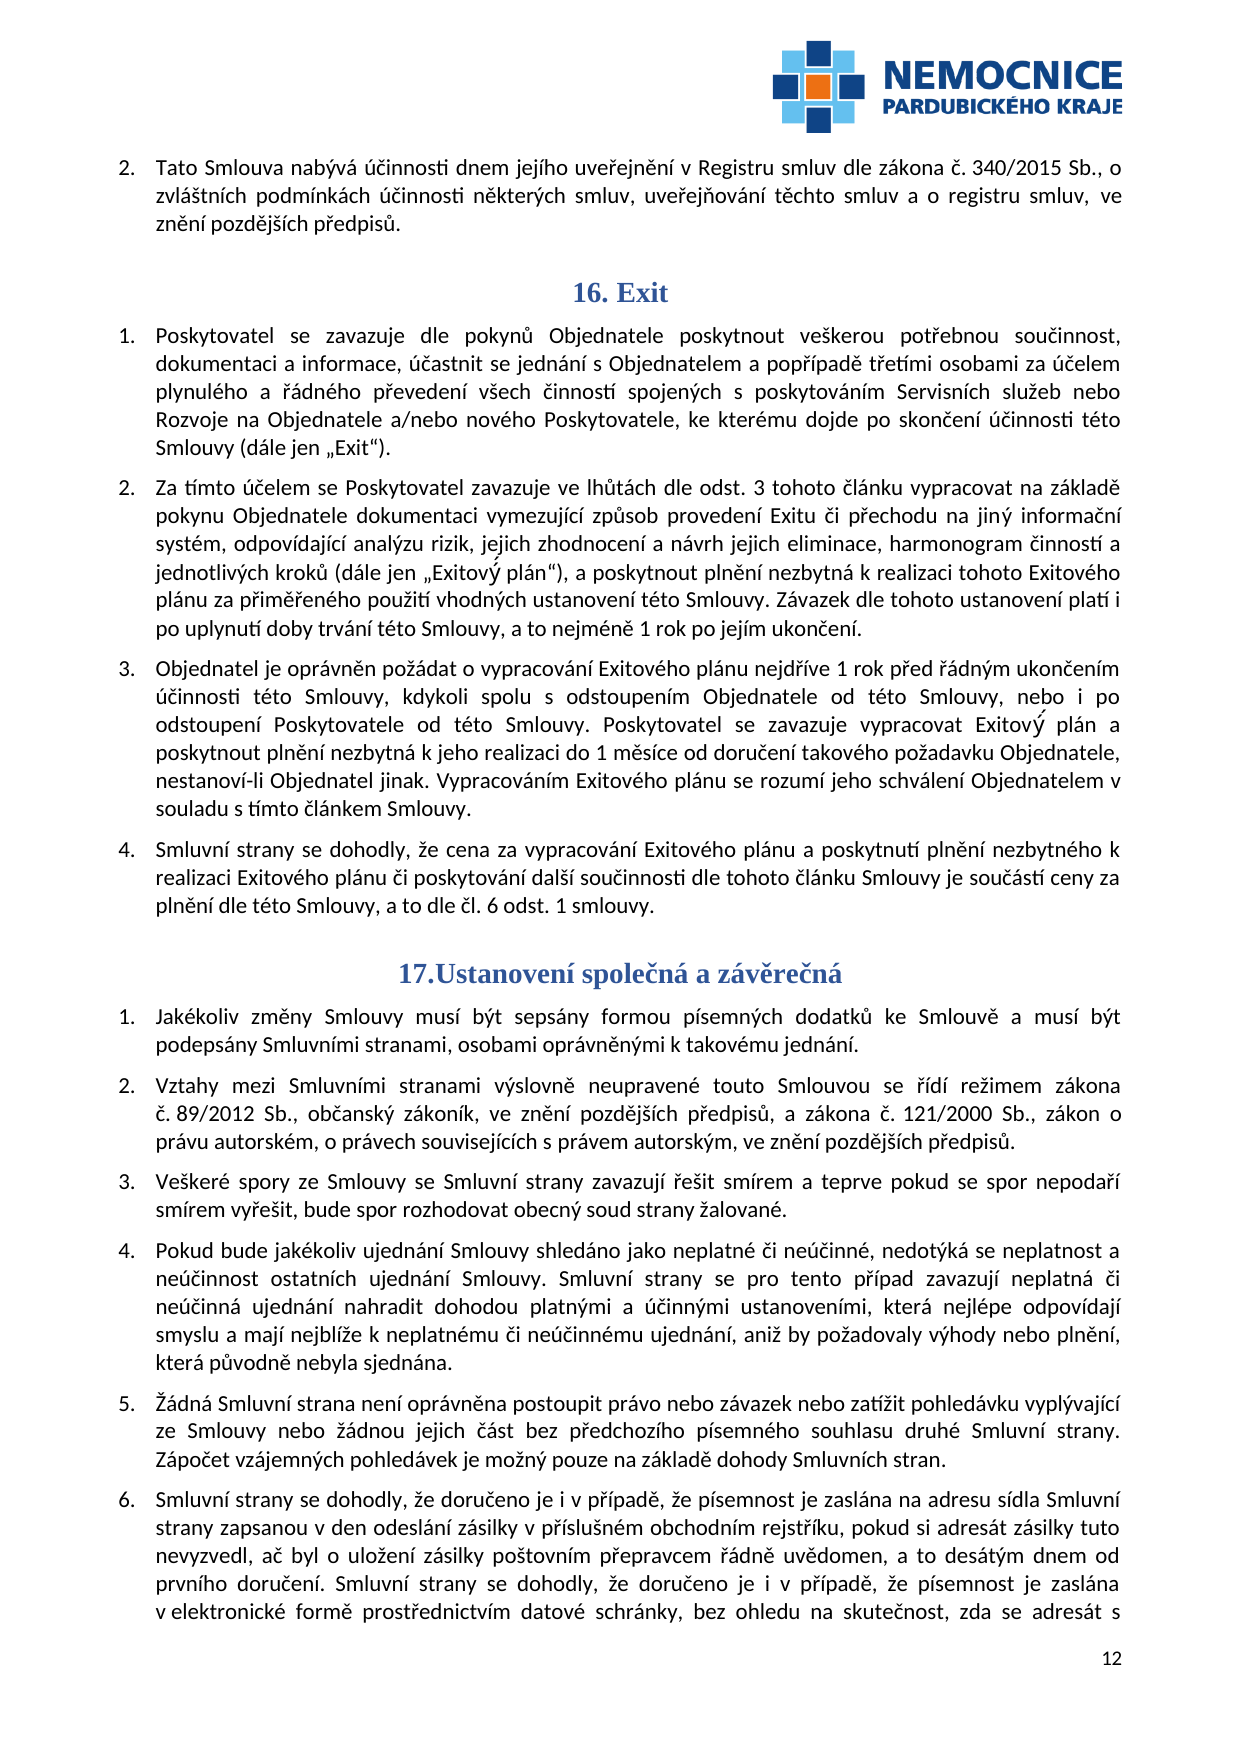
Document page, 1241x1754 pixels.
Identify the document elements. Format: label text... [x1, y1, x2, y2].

list Veškeré spory ze Smlouvy se Smluvní strany zavazují řešit smírem a teprve pokud se spor nepodaří smírem vyřešit, bude spor rozhodovat obecný soud strany žalované. [118, 1167, 1122, 1223]
list Za tímto účelem se Poskytovatel zavazuje ve lhůtách dle odst. 3 tohoto článku vypracovat na základě pokynu Objednatele dokumentaci vymezující způsob provedení Exitu či přechodu na jiný informační systém, odpovídající analýzu rizik, jejich zhodnocení a návrh jejich eliminace, harmonogram činností a jednotlivých kroků (dále jen „Exitový́ plán“), a poskytnout plnění nezbytná k realizaci tohoto Exitového plánu za přiměřeného použití vhodných ustanovení této Smlouvy. Závazek dle tohoto ustanovení platí i po uplynutí doby trvání této Smlouvy, a to nejméně 1 rok po jejím ukončení. [118, 473, 1122, 642]
picture [771, 39, 1123, 134]
subtitle Exit [118, 275, 1122, 308]
list Pokud bude jakékoliv ujednání Smlouvy shledáno jako neplatné či neúčinné, nedotýká se neplatnost a neúčinnost ostatních ujednání Smlouvy. Smluvní strany se pro tento případ zavazují neplatná či neúčinná ujednání nahradit dohodou platnými a účinnými ustanoveními, která nejlépe odpovídají smyslu a mají nejblíže k neplatnému či neúčinnému ujednání, aniž by požadovaly výhody nebo plnění, která původně nebyla sjednána. [118, 1236, 1122, 1376]
list Vztahy mezi Smluvními stranami výslovně neupravené touto Smlouvou se řídí režimem zákona č. 89/2012 Sb., občanský zákoník, ve znění pozdějších předpisů, a zákona č. 121/2000 Sb., zákon o právu autorském, o právech souvisejících s právem autorským, ve znění pozdějších předpisů. [118, 1071, 1122, 1155]
list Jakékoliv změny Smlouvy musí být sepsány formou písemných dodatků ke Smlouvě a musí být podepsány Smluvními stranami, osobami oprávněnými k takovému jednání. [118, 1002, 1122, 1058]
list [118, 1485, 1122, 1625]
list Žádná Smluvní strana není oprávněna postoupit právo nebo závazek nebo zatížit pohledávku vyplývající ze Smlouvy nebo žádnou jejich část bez předchozího písemného souhlasu druhé Smluvní strany. Zápočet vzájemných pohledávek je možný pouze na základě dohody Smluvních stran. [118, 1389, 1122, 1473]
subtitle Ustanovení společná a závěrečná [118, 956, 1122, 990]
list Smluvní strany se dohodly, že cena za vypracování Exitového plánu a poskytnutí plnění nezbytného k realizaci Exitového plánu či poskytování další součinnosti dle tohoto článku Smlouvy je součástí ceny za plnění dle této Smlouvy, a to dle čl. 6 odst. 1 smlouvy. [118, 835, 1122, 919]
list Poskytovatel se zavazuje dle pokynů Objednatele poskytnout veškerou potřebnou součinnost, dokumentaci a informace, účastnit se jednání s Objednatelem a popřípadě třetími osobami za účelem plynulého a řádného převedení všech činností spojených s poskytováním Servisních služeb nebo Rozvoje na Objednatele a/nebo nového Poskytovatele, ke kterému dojde po skončení účinnosti této Smlouvy (dále jen „Exit“). [118, 321, 1122, 461]
list Objednatel je oprávněn požádat o vypracování Exitového plánu nejdříve 1 rok před řádným ukončením účinnosti této Smlouvy, kdykoli spolu s odstoupením Objednatele od této Smlouvy, nebo i po odstoupení Poskytovatele od této Smlouvy. Poskytovatel se zavazuje vypracovat Exitový́ plán a poskytnout plnění nezbytná k jeho realizaci do 1 měsíce od doručení takového požadavku Objednatele, nestanoví-li Objednatel jinak. Vypracováním Exitového plánu se rozumí jeho schválení Objednatelem v souladu s tímto článkem Smlouvy. [118, 654, 1122, 822]
list Tato Smlouva nabývá účinnosti dnem jejího uveřejnění v Registru smluv dle zákona č. 340/2015 Sb., o zvláštních podmínkách účinnosti některých smluv, uveřejňování těchto smluv a o registru smluv, ve znění pozdějších předpisů. [118, 153, 1122, 237]
